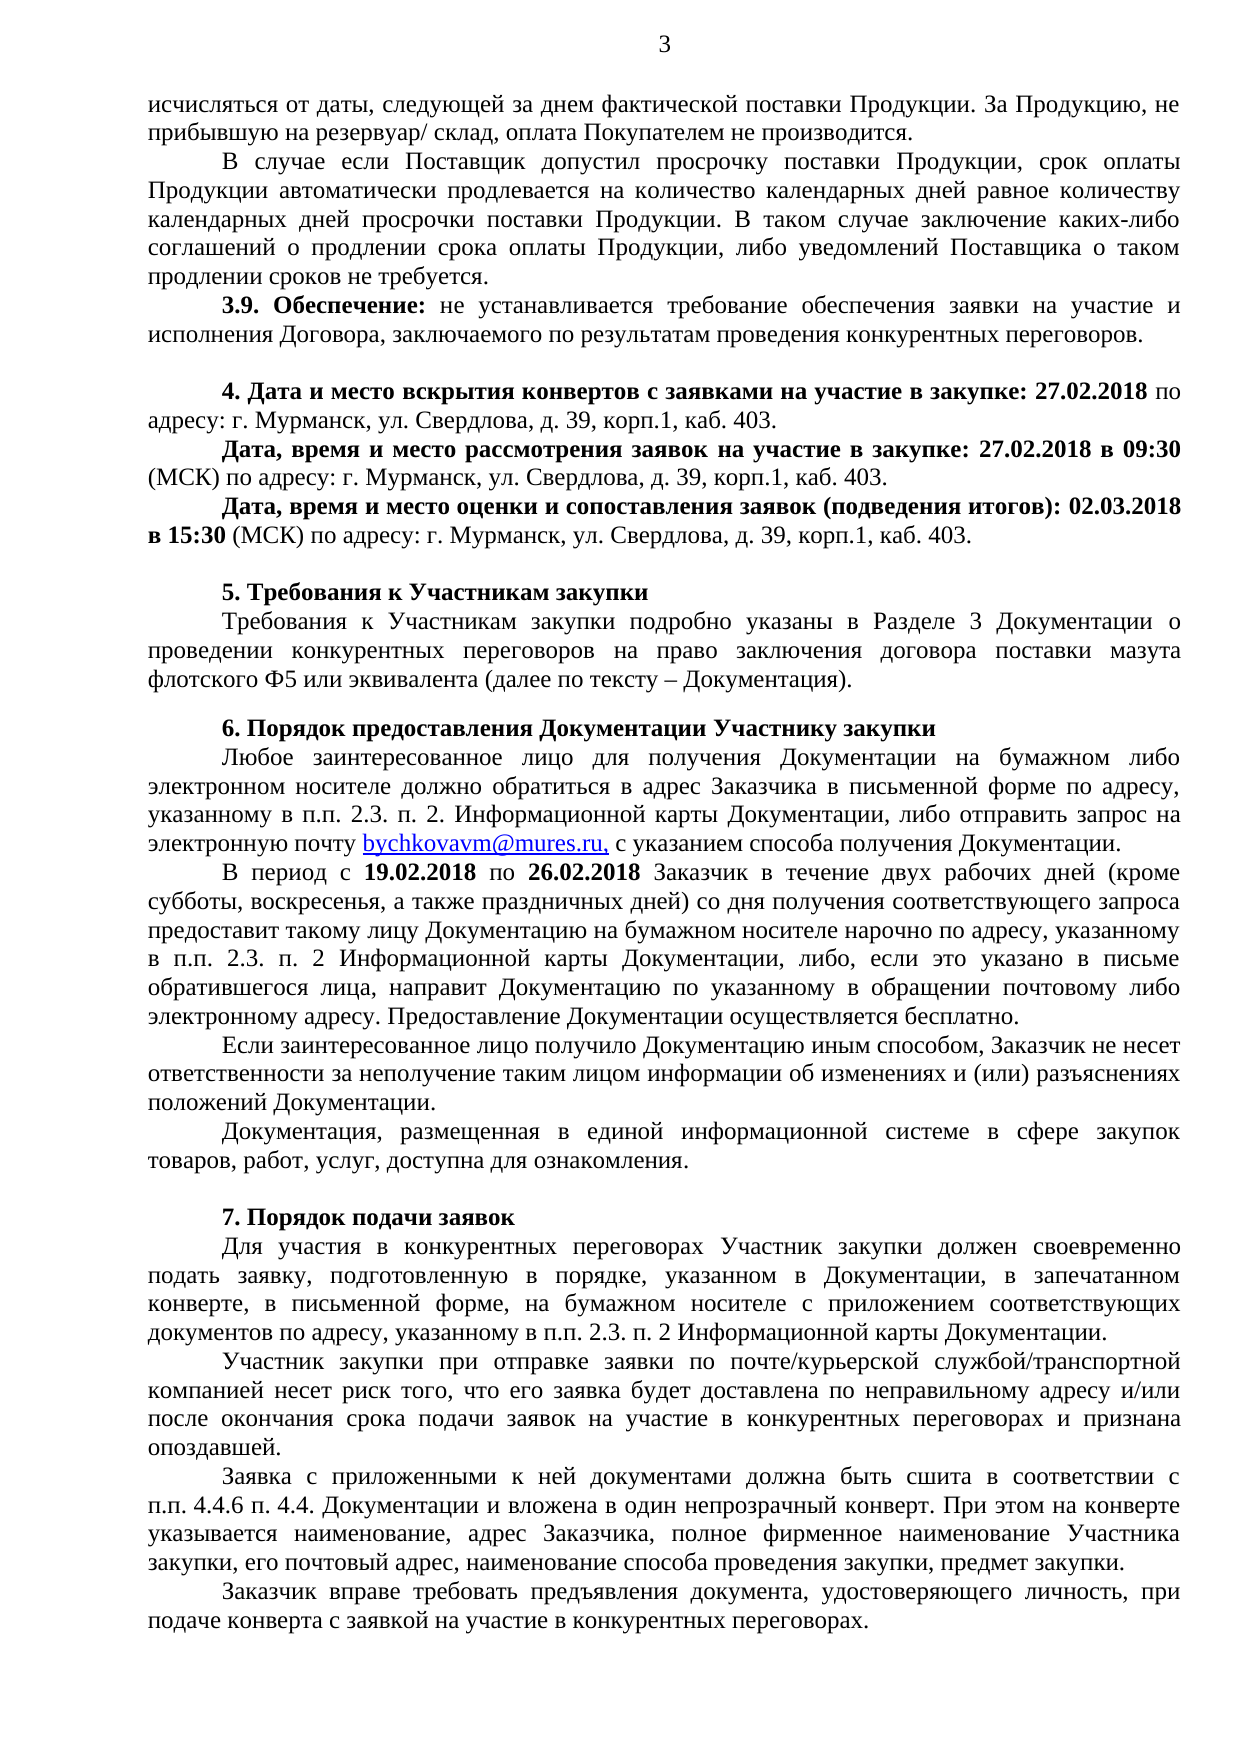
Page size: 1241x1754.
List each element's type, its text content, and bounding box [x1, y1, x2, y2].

text Участник закупки при отправке заявки по почте/курьерской службой/транспортной компанией несет риск того, что его заявка будет доставлена по неправильному адресу и/или после окончания срока подачи заявок на участие в конкурентных переговорах и признана опоздавшей. [148, 1346, 1181, 1461]
text Заявка с приложенными к ней документами должна быть сшита в соответствии с п.п. 4.4.6 п. 4.4. Документации и вложена в один непрозрачный конверт. При этом на конверте указывается наименование, адрес Заказчика, полное фирменное наименование Участника закупки, его почтовый адрес, наименование способа проведения закупки, предмет закупки. [148, 1461, 1181, 1576]
text Заказчик вправе требовать предъявления документа, удостоверяющего личность, при подаче конверта с заявкой на участие в конкурентных переговорах. [148, 1576, 1181, 1633]
text 5. Требования к Участникам закупки [148, 577, 1181, 606]
text Если заинтересованное лицо получило Документацию иным способом, Заказчик не несет ответственности за неполучение таким лицом информации об изменениях и (или) разъяснениях положений Документации. [148, 1030, 1181, 1116]
text Для участия в конкурентных переговорах Участник закупки должен своевременно подать заявку, подготовленную в порядке, указанном в Документации, в запечатанном конверте, в письменной форме, на бумажном носителе с приложением соответствующих документов по адресу, указанному в п.п. 2.3. п. 2 Информационной карты Документации. [148, 1231, 1181, 1346]
text Любое заинтересованное лицо для получения Документации на бумажном либо электронном носителе должно обратиться в адрес Заказчика в письменной форме по адресу, указанному в п.п. 2.3. п. 2. Информационной карты Документации, либо отправить запрос на электронную почту bychkovavm@mures.ru, с указанием способа получения Документации. [148, 742, 1181, 857]
text 6. Порядок предоставления Документации Участнику закупки [148, 713, 1181, 742]
text В период с 19.02.2018 по 26.02.2018 Заказчик в течение двух рабочих дней (кроме субботы, воскресенья, а также праздничных дней) со дня получения соответствующего запроса предоставит такому лицу Документацию на бумажном носителе нарочно по адресу, указанному в п.п. 2.3. п. 2 Информационной карты Документации, либо, если это указано в письме обратившегося лица, направит Документацию по указанному в обращении почтовому либо электронному адресу. Предоставление Документации осуществляется бесплатно. [148, 857, 1181, 1030]
text 3.9. Обеспечение: не устанавливается требование обеспечения заявки на участие и исполнения Договора, заключаемого по результатам проведения конкурентных переговоров. [148, 290, 1181, 347]
text Документация, размещенная в единой информационной системе в сфере закупок товаров, работ, услуг, доступна для ознакомления. [148, 1116, 1181, 1173]
text 7. Порядок подачи заявок [148, 1202, 1181, 1231]
text Дата, время и место рассмотрения заявок на участие в закупке: 27.02.2018 в 09:30 (МСК) по адресу: г. Мурманск, ул. Свердлова, д. 39, корп.1, каб. 403. [148, 434, 1181, 491]
text 4. Дата и место вскрытия конвертов с заявками на участие в закупке: 27.02.2018 по адресу: г. Мурманск, ул. Свердлова, д. 39, корп.1, каб. 403. [148, 376, 1181, 434]
text Дата, время и место оценки и сопоставления заявок (подведения итогов): 02.03.2018 в 15:30 (МСК) по адресу: г. Мурманск, ул. Свердлова, д. 39, корп.1, каб. 403. [148, 491, 1181, 549]
text В случае если Поставщик допустил просрочку поставки Продукции, срок оплаты Продукции автоматически продлевается на количество календарных дней равное количеству календарных дней просрочки поставки Продукции. В таком случае заключение каких-либо соглашений о продлении срока оплаты Продукции, либо уведомлений Поставщика о таком продлении сроков не требуется. [148, 146, 1181, 290]
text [148, 89, 1181, 146]
text Требования к Участникам закупки подробно указаны в Разделе 3 Документации о проведении конкурентных переговоров на право заключения договора поставки мазута флотского Ф5 или эквивалента (далее по тексту – Документация). [148, 606, 1181, 692]
